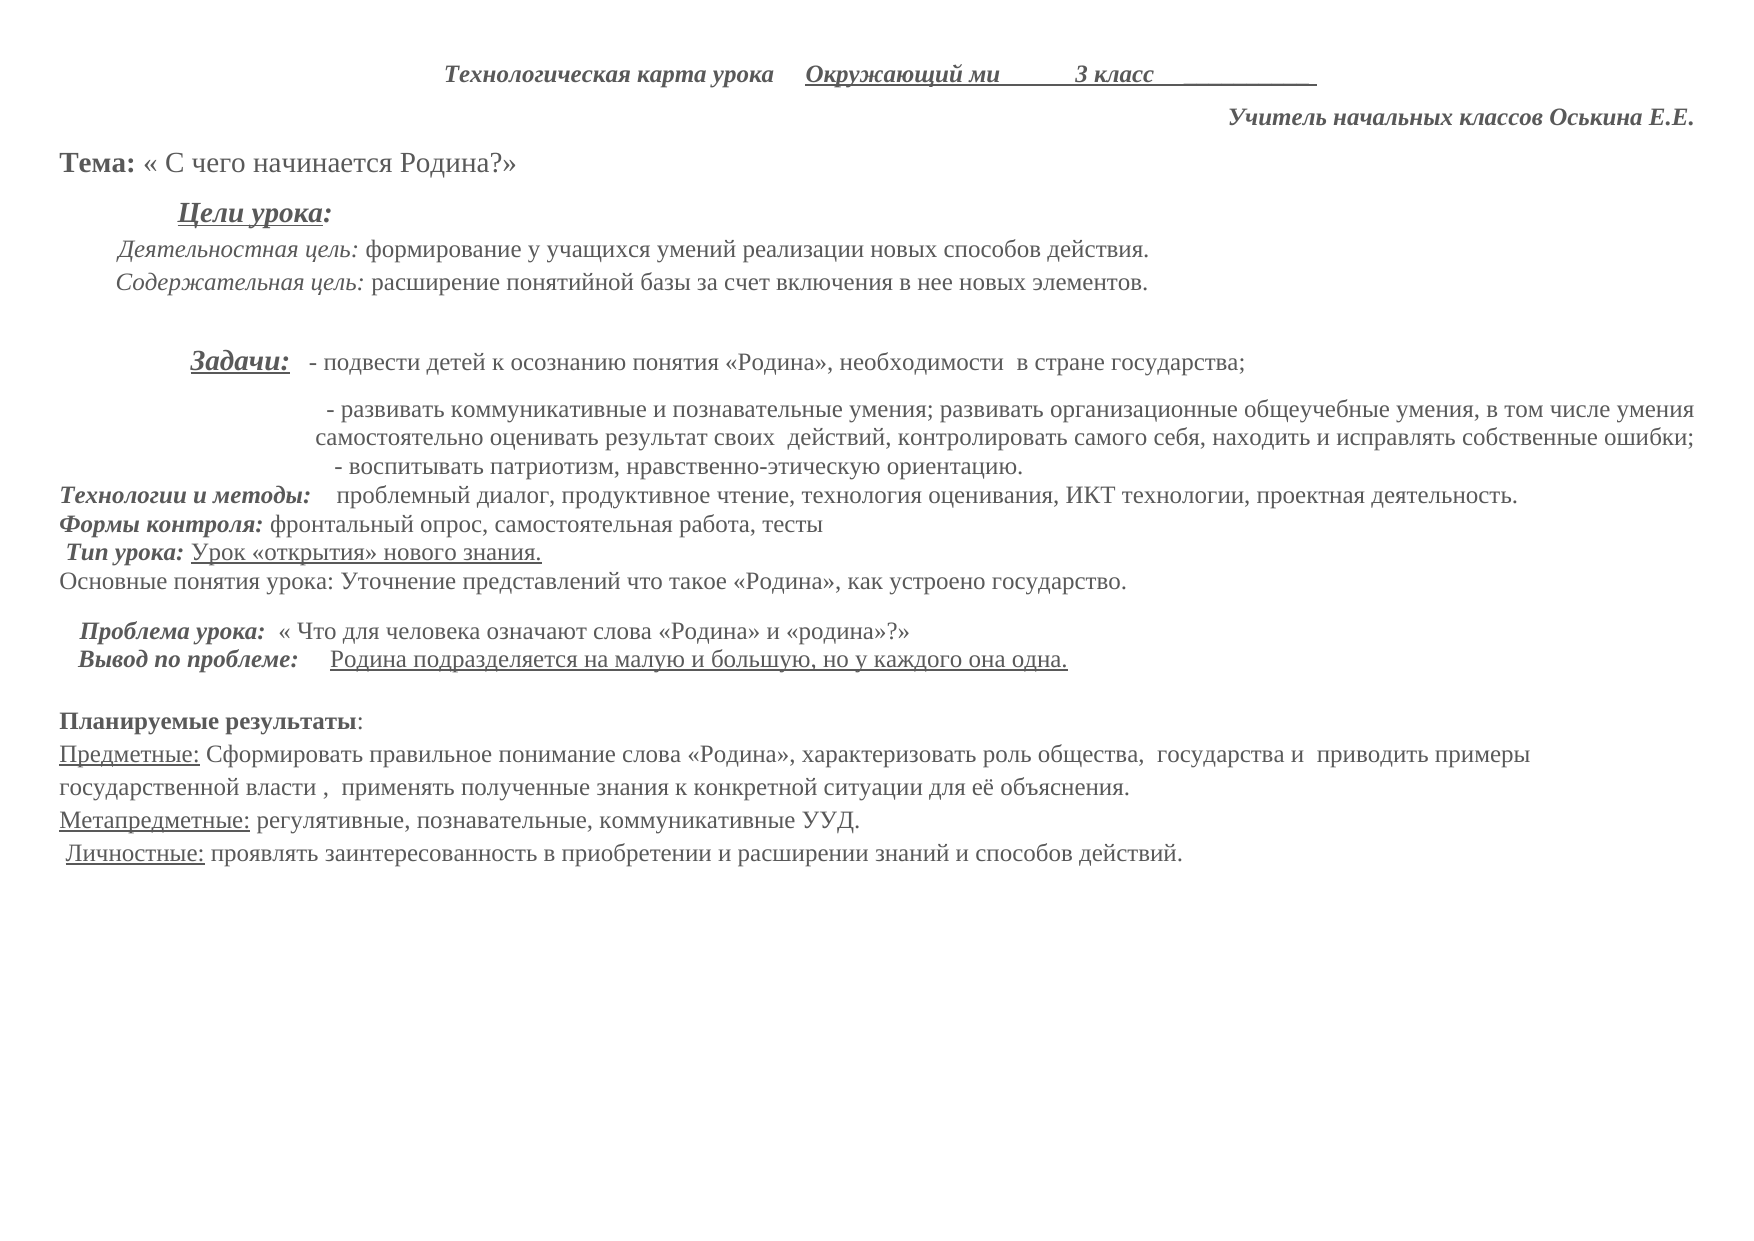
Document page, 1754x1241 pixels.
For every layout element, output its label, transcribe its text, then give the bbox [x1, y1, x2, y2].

text Формы контроля: фронтальный опрос, самостоятельная работа, тесты [59, 509, 1695, 537]
text Планируемые результаты: [59, 706, 1695, 735]
text Проблема урока: « Что для человека означают слова «Родина» и «родина»?» [63, 616, 1695, 644]
text Тема: « С чего начинается Родина?» [59, 145, 1695, 179]
text Учитель начальных классов Оськина Е.Е. [59, 102, 1695, 131]
text Цели урока: [118, 196, 1695, 229]
text Основные понятия урока: Уточнение представлений что такое «Родина», как устроено государство. [59, 566, 1695, 595]
text Технологии и методы: проблемный диалог, продуктивное чтение, технология оценивания, ИКТ технологии, проектная деятельность. [59, 480, 1695, 509]
text Задачи: - подвести детей к осознанию понятия «Родина», необходимости в стране государства; [59, 343, 1695, 377]
text - развивать коммуникативные и познавательные умения; развивать организационные общеучебные умения, в том числе умения самостоятельно оценивать результат своих действий, контролировать самого себя, находить и исправлять собственные ошибки; [134, 394, 1695, 451]
text Технологическая карта урока Окружающий ми 3 класс __________ [59, 59, 1695, 88]
text Предметные: Сформировать правильное понимание слова «Родина», характеризовать роль общества, государства и приводить примеры государственной власти , применять полученные знания к конкретной ситуации для её объяснения. [59, 739, 1695, 801]
text Личностные: проявлять заинтересованность в приобретении и расширении знаний и способов действий. [59, 838, 1695, 867]
text Деятельностная цель: формирование у учащихся умений реализации новых способов действия. Содержательная цель: расширение понятийной базы за счет включения в нее новых элементов. [59, 234, 1695, 296]
text Тип урока: Урок «открытия» нового знания. [59, 537, 1695, 566]
text - воспитывать патриотизм, нравственно-этическую ориентацию. [97, 451, 1695, 480]
text Метапредметные: регулятивные, познавательные, коммуникативные УУД. [59, 805, 1695, 834]
text Вывод по проблеме: Родина подразделяется на малую и большую, но у каждого она одна. [59, 644, 1695, 673]
